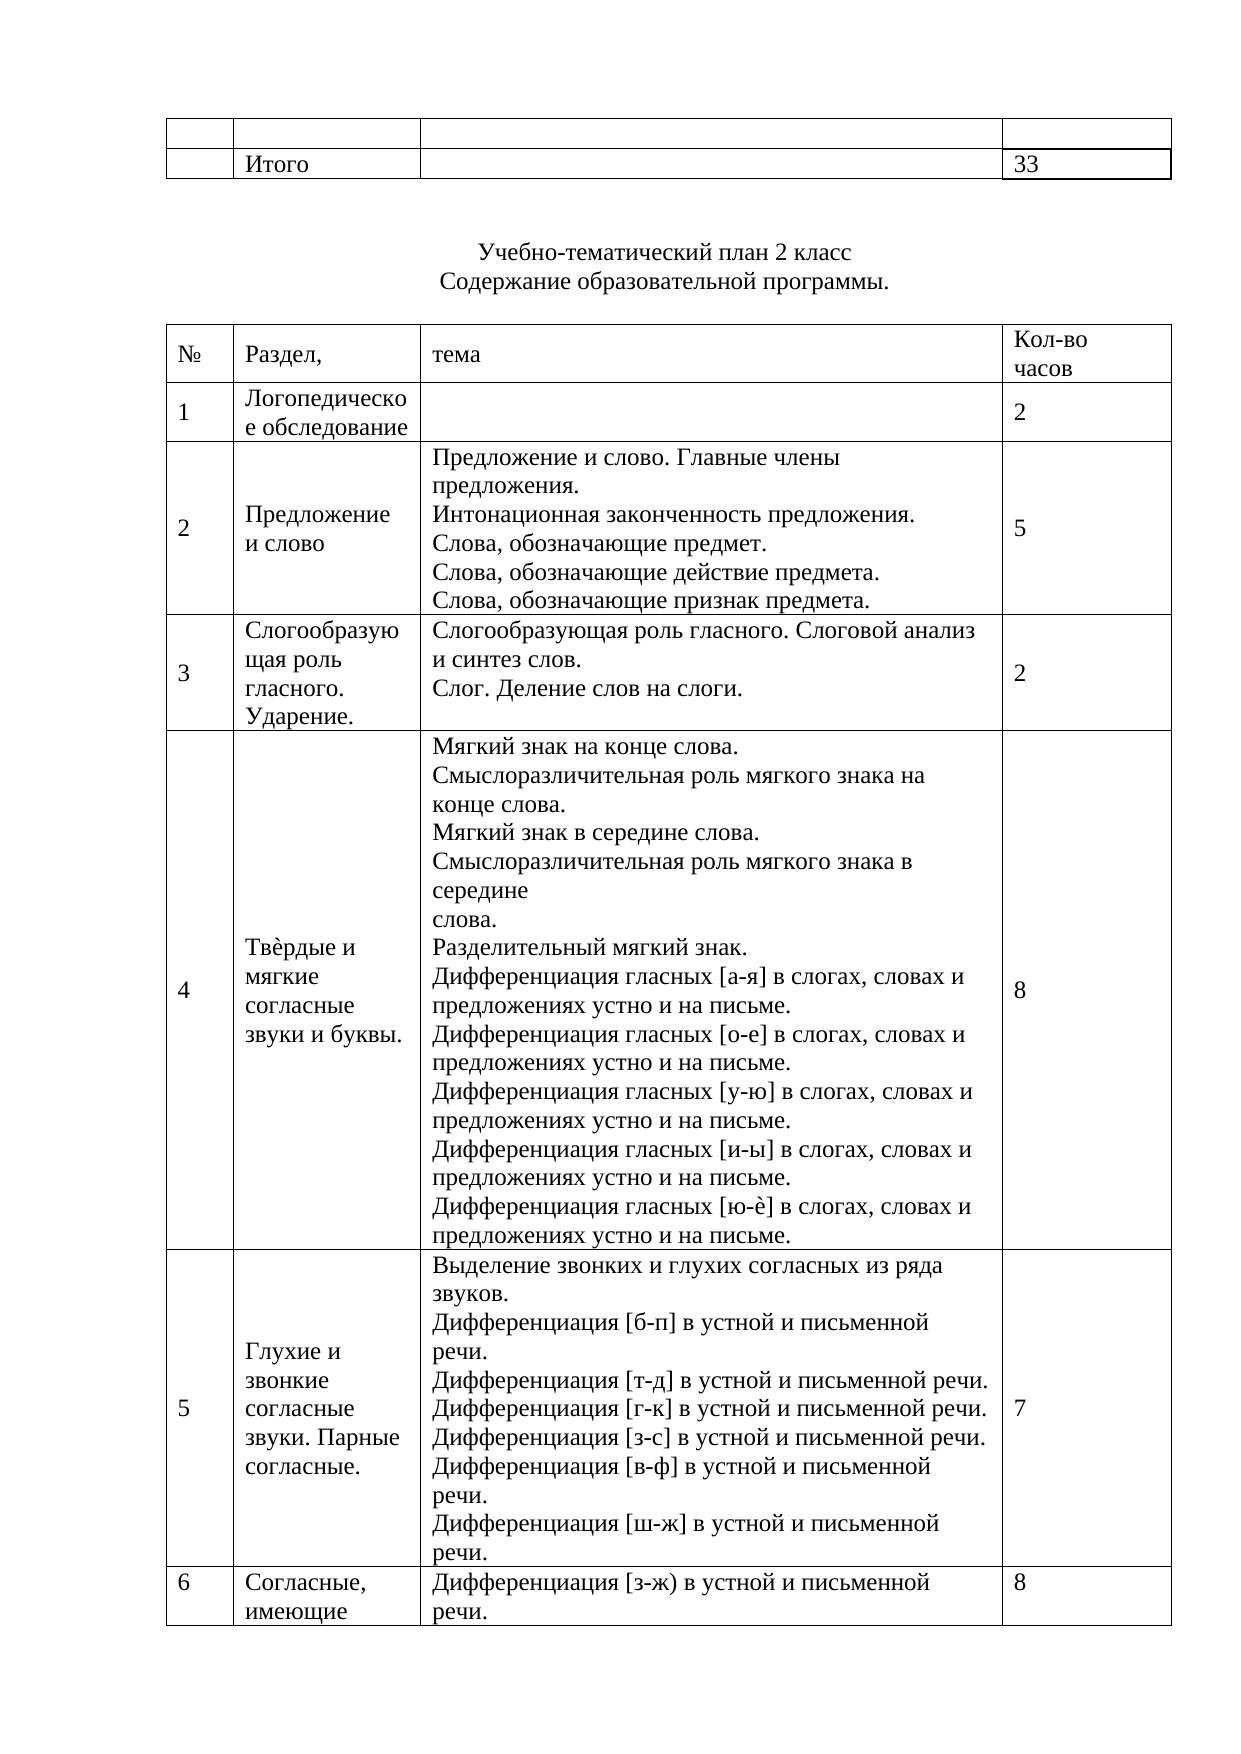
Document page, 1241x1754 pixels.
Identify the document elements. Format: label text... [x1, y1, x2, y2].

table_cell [234, 1567, 420, 1624]
table_cell 10 [167, 119, 233, 148]
table_cell Выделение звонких и глухих согласных из ряда звуков. Дифференциация [б-п] в устной и письменной речи. Дифференциация [т-д] в устной и письменной речи. Дифференциация [г-к] в устной и письменной речи. Дифференциация [з-с] в устной и письменной речи. Дифференциация [в-ф] в устной и письменной речи. Дифференциация [ш-ж] в устной и письменной речи. [421, 1250, 1002, 1566]
table_cell Итого [234, 149, 420, 178]
table_cell 2 [167, 442, 233, 614]
table_cell 4 [167, 731, 233, 1249]
table_cell 3 [1003, 119, 1171, 148]
table_header Кол-во часов [1003, 325, 1171, 382]
text Учебно-тематический план 2 класс [177, 237, 1152, 266]
table_cell 8 [1003, 1567, 1171, 1624]
table_cell Слогообразующая роль гласного. Слоговой анализ и синтез слов. Слог. Деление слов на слоги. [421, 615, 1002, 730]
table_cell Слогообразующая роль гласного. Ударение. [234, 615, 420, 730]
table_cell Мягкий знак на конце слова. Смыслоразличительная роль мягкого знака на конце слова. Мягкий знак в середине слова. Смыслоразличительная роль мягкого знака в середине слова. Разделительный мягкий знак. Дифференциация гласных [а-я] в слогах, словах и предложениях устно и на письме. Дифференциация гласных [о-е] в слогах, словах и предложениях устно и на письме. Дифференциация гласных [у-ю] в слогах, словах и предложениях устно и на письме. Дифференциация гласных [и-ы] в слогах, словах и предложениях устно и на письме. Дифференциация гласных [ю-ѐ] в слогах, словах и предложениях устно и на письме. [421, 731, 1002, 1249]
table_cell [421, 119, 1002, 148]
table_cell [421, 383, 1002, 441]
table_cell Предложение и слово [234, 442, 420, 614]
table_cell 2 [1003, 383, 1171, 441]
table_header Раздел, [234, 325, 420, 382]
table_cell Глухие и звонкие согласные звуки. Парные согласные. [234, 1250, 420, 1566]
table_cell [421, 1567, 1002, 1624]
table_cell Предложение и слово. Главные члены предложения. Интонационная законченность предложения. Слова, обозначающие предмет. Слова, обозначающие действие предмета. Слова, обозначающие признак предмета. [421, 442, 1002, 614]
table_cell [234, 119, 420, 148]
table_cell Логопедическое обследование [234, 383, 420, 441]
table_cell 6 [167, 1567, 233, 1624]
table_cell [167, 149, 233, 178]
table_cell 33 [1003, 150, 1170, 178]
table_cell 7 [1003, 1250, 1171, 1566]
table_header тема [421, 325, 1002, 382]
table_cell Твѐрдые и мягкие согласные звуки и буквы. [234, 731, 420, 1249]
table_cell 8 [1003, 731, 1171, 1249]
table_cell 5 [1003, 442, 1171, 614]
table_cell [421, 149, 1002, 178]
table_cell 2 [1003, 615, 1171, 730]
table_cell 3 [167, 615, 233, 730]
table_header № [167, 325, 233, 382]
text Содержание образовательной программы. [177, 266, 1152, 323]
table_cell 5 [167, 1250, 233, 1566]
table_cell 1 [167, 383, 233, 441]
